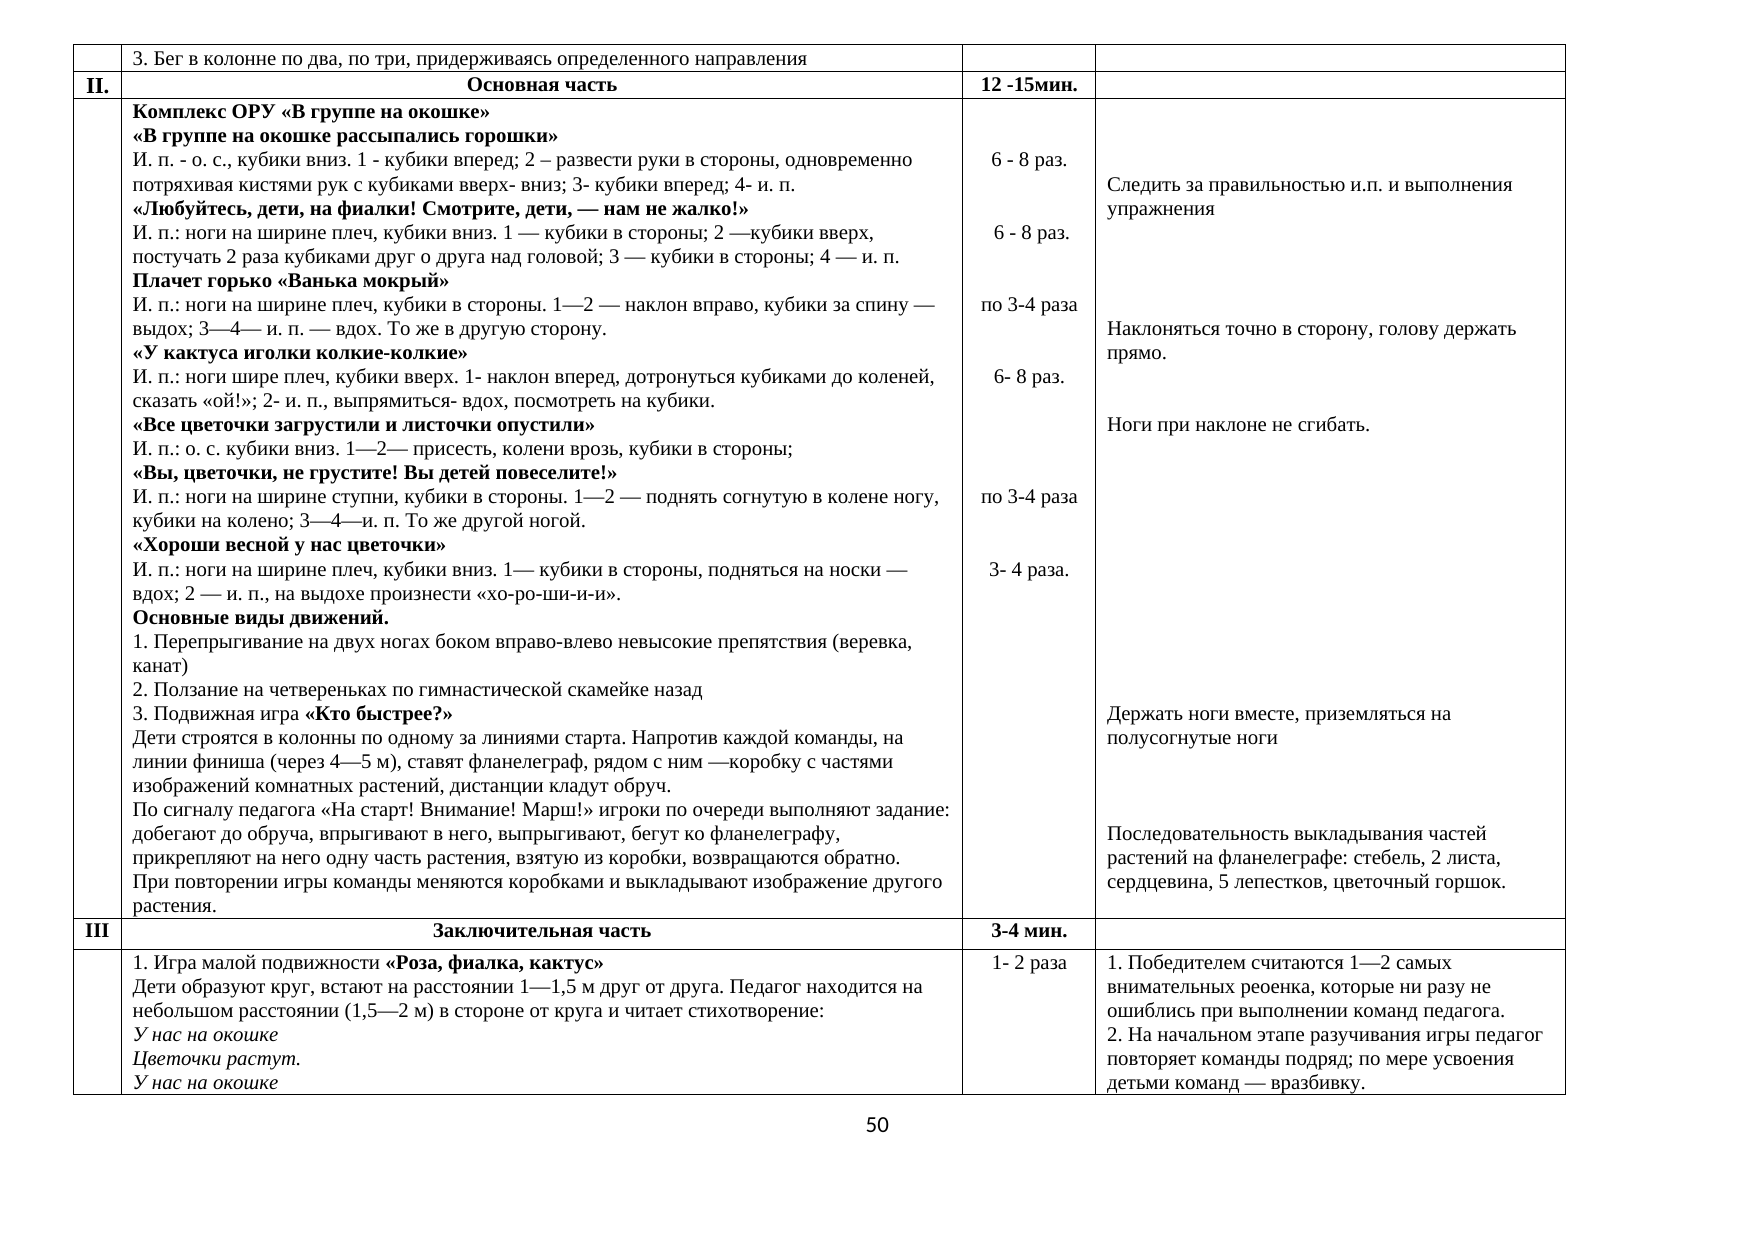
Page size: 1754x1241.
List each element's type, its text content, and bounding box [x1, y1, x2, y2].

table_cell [122, 950, 962, 1094]
table_cell 1- 2 раза [963, 950, 1095, 1094]
table_cell [1096, 72, 1565, 98]
table_cell II. [74, 72, 121, 98]
table_cell Комплекс ОРУ «В группе на окошке» «В группе на окошке рассыпались горошки» И. п. - о. с., кубики вниз. 1 - кубики вперед; 2 – развести руки в стороны, одновременно потряхивая кистями рук с кубиками вверх- вниз; 3- кубики вперед; 4- и. п. «Любуйтесь, дети, на фиалки! Смотрите, дети, — нам не жалко!» И. п.: ноги на ширине плеч, кубики вниз. 1 — кубики в стороны; 2 —кубики вверх, постучать 2 раза кубиками друг о друга над головой; 3 — кубики в стороны; 4 — и. п. Плачет горько «Ванька мокрый» И. п.: ноги на ширине плеч, кубики в стороны. 1—2 — наклон вправо, кубики за спину —выдох; 3—4— и. п. — вдох. То же в другую сторону. «У кактуса иголки колкие-колкие» И. п.: ноги шире плеч, кубики вверх. 1- наклон вперед, дотронуться кубиками до коленей, сказать «ой!»; 2- и. п., выпрямиться- вдох, посмотреть на кубики. «Все цветочки загрустили и листочки опустили» И. п.: о. с. кубики вниз. 1—2— присесть, колени врозь, кубики в стороны; «Вы, цветочки, не грустите! Вы детей повеселите!» И. п.: ноги на ширине ступни, кубики в стороны. 1—2 — поднять согнутую в колене ногу, кубики на колено; 3—4—и. п. То же другой ногой. «Хороши весной у нас цветочки» И. п.: ноги на ширине плеч, кубики вниз. 1— кубики в стороны, подняться на носки — вдох; 2 — и. п., на выдохе произнести «хо-ро-ши-и-и». Основные виды движений. 1. Перепрыгивание на двух ногах боком вправо-влево невысокие препятствия (веревка, канат) 2. Ползание на четвереньках по гимнастической скамейке назад 3. Подвижная игра «Кто быстрее?» Дети строятся в колонны по одному за линиями старта. Напротив каждой команды, на линии финиша (через 4—5 м), ставят фланелеграф, рядом с ним —коробку с частями изображений комнатных растений, дистанции кладут обруч. По сигналу педагога «На старт! Внимание! Марш!» игроки по очереди выполняют задание: добегают до обруча, впрыгивают в него, выпрыгивают, бегут ко фланелеграфу, прикрепляют на него одну часть растения, взятую из коробки, возвращаются обратно. При повторении игры команды меняются коробками и выкладывают изображение другого растения. [122, 99, 962, 917]
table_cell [122, 45, 962, 71]
table_cell 6 - 8 раз. 6 - 8 раз. по 3-4 раза 6- 8 раз. по 3-4 раза 3- 4 раза. [963, 99, 1095, 917]
table_cell [74, 950, 121, 1094]
table_cell 12 -15мин. [963, 72, 1095, 98]
table_cell [1096, 919, 1565, 949]
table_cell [1096, 45, 1565, 71]
table_cell Следить за правильностью и.п. и выполнения упражнения Наклоняться точно в сторону, голову держать прямо. Ноги при наклоне не сгибать. Держать ноги вместе, приземляться на полусогнутые ноги Последовательность выкладывания частей растений на фланелеграфе: стебель, 2 листа, сердцевина, 5 лепестков, цветочный горшок. [1096, 99, 1565, 917]
table_cell 3-4 мин. [963, 919, 1095, 949]
table_cell Заключительная часть [122, 919, 962, 949]
table_cell [74, 99, 121, 917]
table_cell III [74, 919, 121, 949]
table_cell [74, 45, 121, 71]
table_cell [963, 45, 1095, 71]
table_cell Основная часть [122, 72, 962, 98]
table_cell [1096, 950, 1565, 1094]
